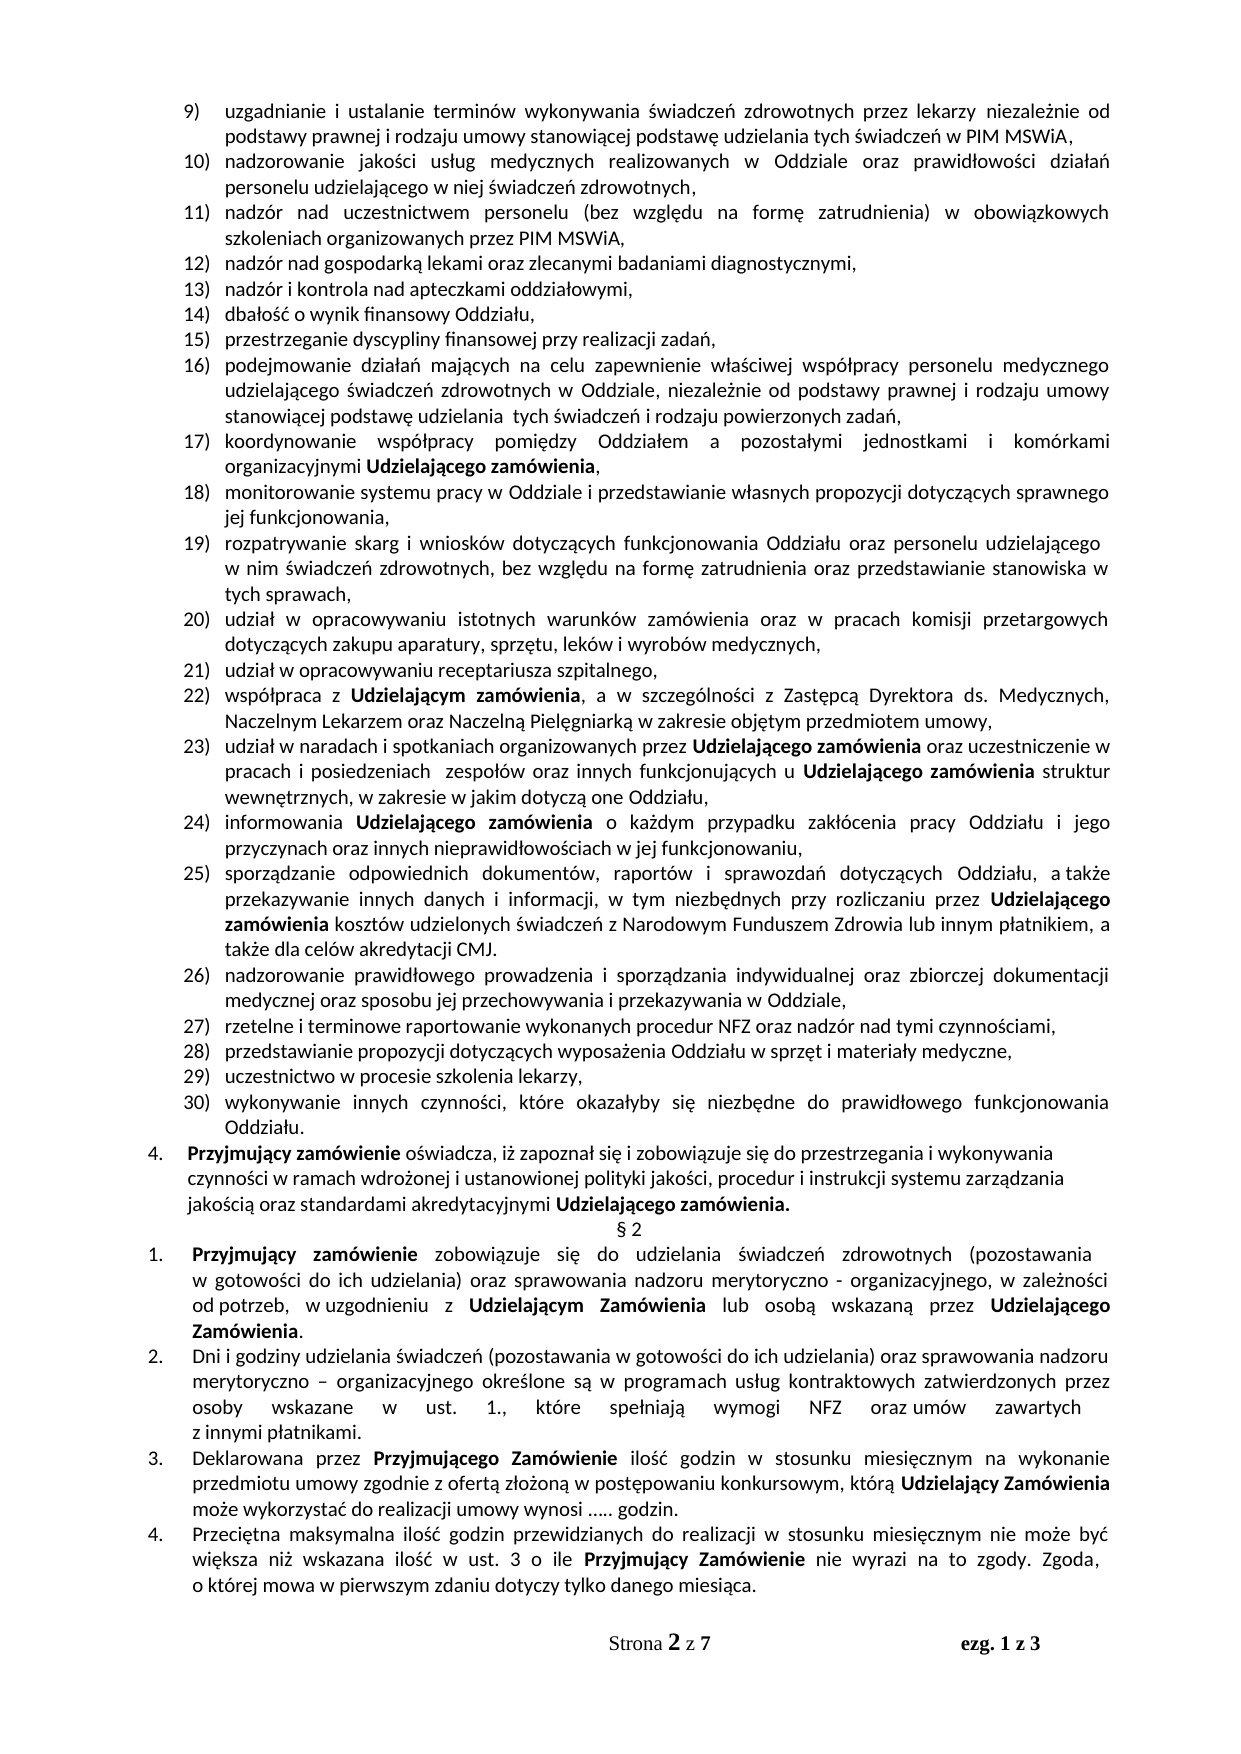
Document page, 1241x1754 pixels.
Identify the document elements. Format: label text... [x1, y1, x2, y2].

list sporządzanie odpowiednich dokumentów, raportów i sprawozdań dotyczących Oddziału, a także przekazywanie innych danych i informacji, w tym niezbędnych przy rozliczaniu przez Udzielającego zamówienia kosztów udzielonych świadczeń z Narodowym Funduszem Zdrowia lub innym płatnikiem, a także dla celów akredytacji CMJ. [183, 860, 1110, 962]
list Przeciętna maksymalna ilość godzin przewidzianych do realizacji w stosunku miesięcznym nie może być większa niż wskazana ilość w ust. 3 o ile Przyjmujący Zamówienie nie wyrazi na to zgody. Zgoda, o której mowa w pierwszym zdaniu dotyczy tylko danego miesiąca. [148, 1521, 1110, 1597]
list Dni i godziny udzielania świadczeń (pozostawania w gotowości do ich udzielania) oraz sprawowania nadzoru merytoryczno – organizacyjnego określone są w programach usług kontraktowych zatwierdzonych przez osoby wskazane w ust. 1., które spełniają wymogi NFZ oraz umów zawartych z innymi płatnikami. [148, 1343, 1110, 1445]
text § 2 [148, 1216, 1110, 1242]
list koordynowanie współpracy pomiędzy Oddziałem a pozostałymi jednostkami i komórkami organizacyjnymi Udzielającego zamówienia, [183, 428, 1110, 479]
list Przyjmujący zamówienie zobowiązuje się do udzielania świadczeń zdrowotnych (pozostawania w gotowości do ich udzielania) oraz sprawowania nadzoru merytoryczno - organizacyjnego, w zależności od potrzeb, w uzgodnieniu z Udzielającym Zamówienia lub osobą wskazaną przez Udzielającego Zamówienia. [148, 1242, 1110, 1343]
list udział w naradach i spotkaniach organizowanych przez Udzielającego zamówienia oraz uczestniczenie w pracach i posiedzeniach zespołów oraz innych funkcjonujących u Udzielającego zamówienia struktur wewnętrznych, w zakresie w jakim dotyczą one Oddziału, [183, 733, 1110, 809]
list Deklarowana przez Przyjmującego Zamówienie ilość godzin w stosunku miesięcznym na wykonanie przedmiotu umowy zgodnie z ofertą złożoną w postępowaniu konkursowym, którą Udzielający Zamówienia może wykorzystać do realizacji umowy wynosi ….. godzin. [148, 1445, 1110, 1521]
list informowania Udzielającego zamówienia o każdym przypadku zakłócenia pracy Oddziału i jego przyczynach oraz innych nieprawidłowościach w jej funkcjonowaniu, [183, 809, 1110, 860]
list współpraca z Udzielającym zamówienia, a w szczególności z Zastępcą Dyrektora ds. Medycznych, Naczelnym Lekarzem oraz Naczelną Pielęgniarką w zakresie objętym przedmiotem umowy, [183, 682, 1110, 733]
list rzetelne i terminowe raportowanie wykonanych procedur NFZ oraz nadzór nad tymi czynnościami, [183, 1013, 1110, 1038]
list udział w opracowywaniu receptariusza szpitalnego, [183, 657, 1110, 682]
list uzgadnianie i ustalanie terminów wykonywania świadczeń zdrowotnych przez lekarzy niezależnie od podstawy prawnej i rodzaju umowy stanowiącej podstawę udzielania tych świadczeń w PIM MSWiA, [183, 98, 1110, 149]
list nadzór nad gospodarką lekami oraz zlecanymi badaniami diagnostycznymi, [183, 250, 1110, 276]
list nadzór nad uczestnictwem personelu (bez względu na formę zatrudnienia) w obowiązkowych szkoleniach organizowanych przez PIM MSWiA, [183, 199, 1110, 250]
list przestrzeganie dyscypliny finansowej przy realizacji zadań, [183, 327, 1110, 352]
list dbałość o wynik finansowy Oddziału, [183, 301, 1110, 327]
list wykonywanie innych czynności, które okazałyby się niezbędne do prawidłowego funkcjonowania Oddziału. [183, 1089, 1110, 1140]
list monitorowanie systemu pracy w Oddziale i przedstawianie własnych propozycji dotyczących sprawnego jej funkcjonowania, [183, 479, 1110, 530]
list nadzorowanie prawidłowego prowadzenia i sporządzania indywidualnej oraz zbiorczej dokumentacji medycznej oraz sposobu jej przechowywania i przekazywania w Oddziale, [183, 962, 1110, 1013]
list podejmowanie działań mających na celu zapewnienie właściwej współpracy personelu medycznego udzielającego świadczeń zdrowotnych w Oddziale, niezależnie od podstawy prawnej i rodzaju umowy stanowiącej podstawę udzielania tych świadczeń i rodzaju powierzonych zadań, [183, 352, 1110, 428]
list uczestnictwo w procesie szkolenia lekarzy, [183, 1064, 1110, 1089]
list nadzór i kontrola nad apteczkami oddziałowymi, [183, 276, 1110, 301]
list rozpatrywanie skarg i wniosków dotyczących funkcjonowania Oddziału oraz personelu udzielającego w nim świadczeń zdrowotnych, bez względu na formę zatrudnienia oraz przedstawianie stanowiska w tych sprawach, [183, 530, 1110, 606]
list udział w opracowywaniu istotnych warunków zamówienia oraz w pracach komisji przetargowych dotyczących zakupu aparatury, sprzętu, leków i wyrobów medycznych, [183, 606, 1110, 657]
list przedstawianie propozycji dotyczących wyposażenia Oddziału w sprzęt i materiały medyczne, [183, 1038, 1110, 1064]
list Przyjmujący zamówienie oświadcza, iż zapoznał się i zobowiązuje się do przestrzegania i wykonywania czynności w ramach wdrożonej i ustanowionej polityki jakości, procedur i instrukcji systemu zarządzania jakością oraz standardami akredytacyjnymi Udzielającego zamówienia. [148, 1140, 1110, 1216]
list nadzorowanie jakości usług medycznych realizowanych w Oddziale oraz prawidłowości działań personelu udzielającego w niej świadczeń zdrowotnych, [183, 149, 1110, 199]
